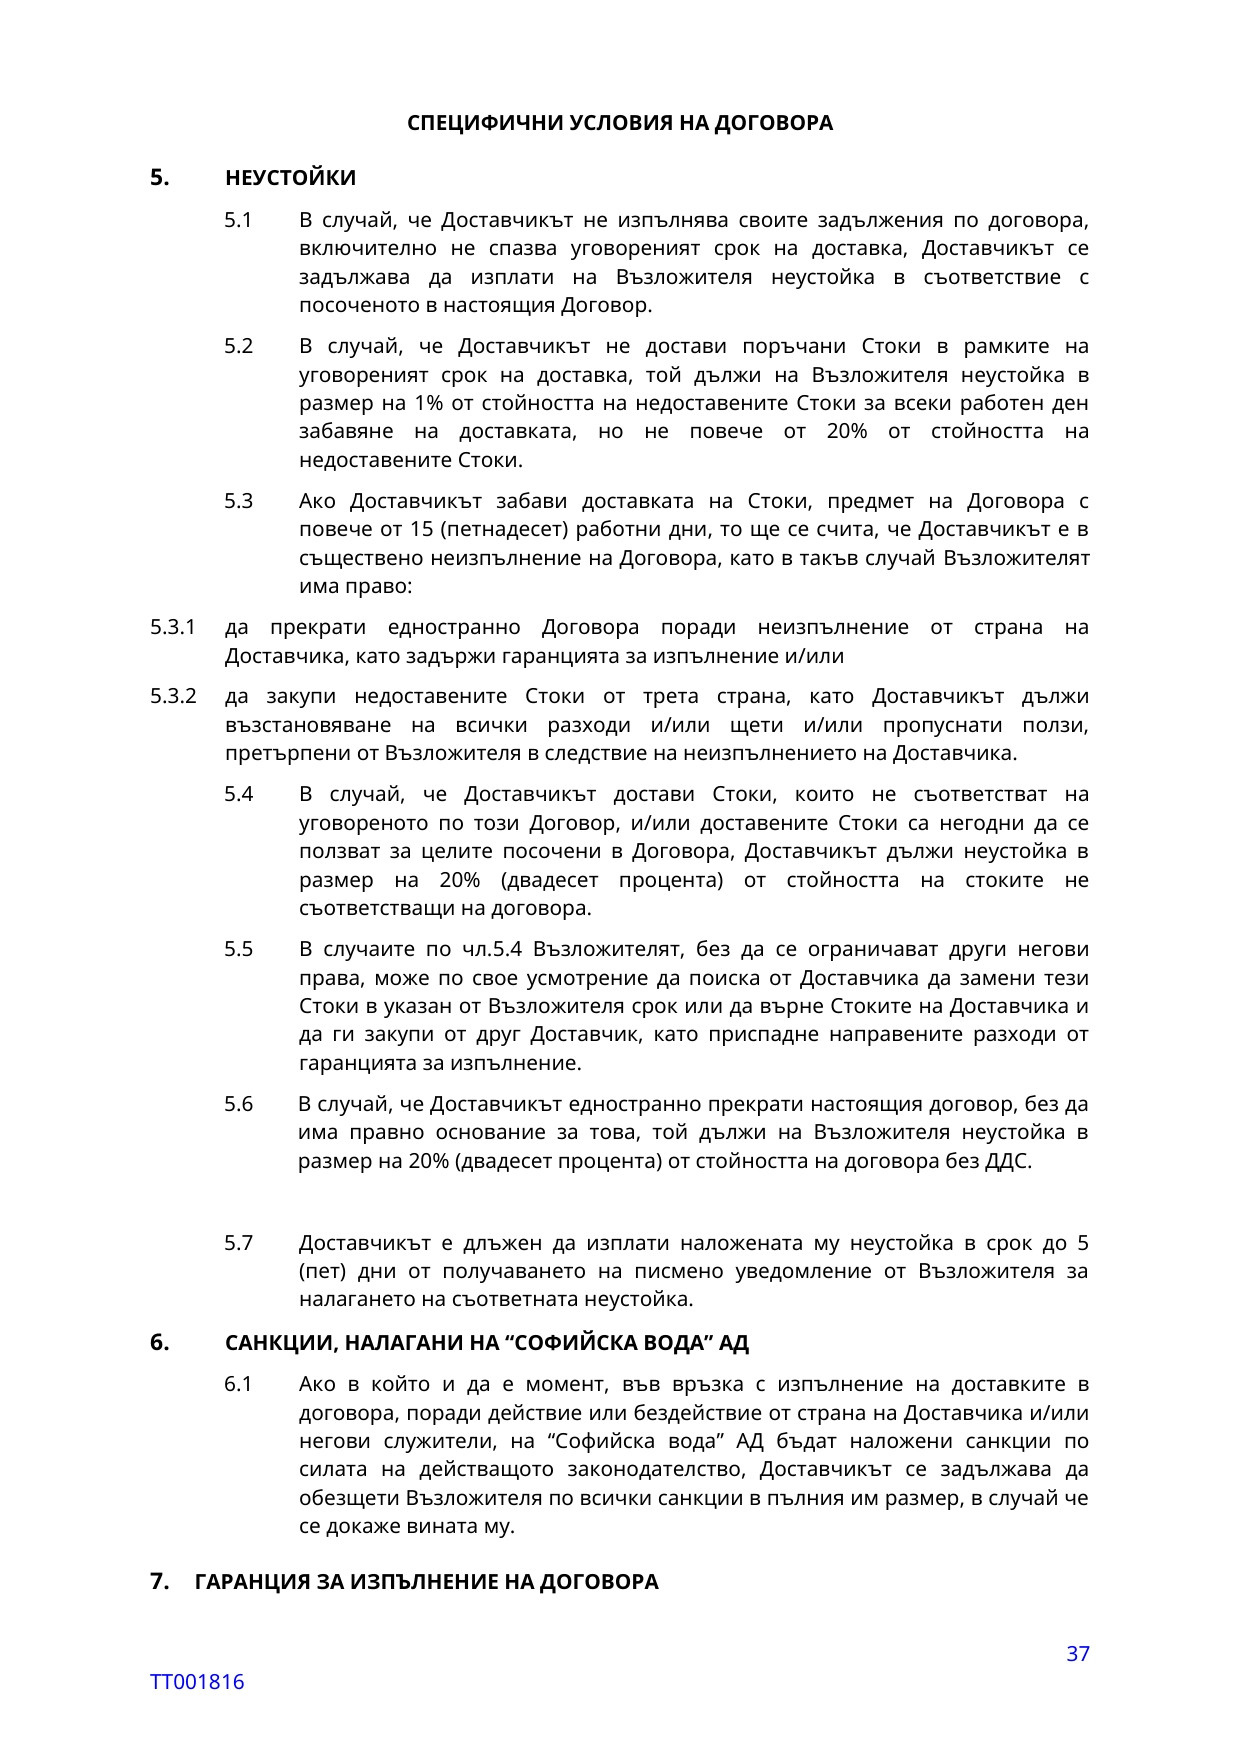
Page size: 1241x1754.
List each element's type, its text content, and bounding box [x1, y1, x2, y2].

list В случай, че Доставчикът достави Стоки, които не съответстват на уговореното по този Договор, и/или доставените Стоки са негодни да се ползват за целите посочени в Договора, Доставчикът дължи неустойка в размер на 20% (двадесет процента) от стойността на стоките не съответстващи на договора. [224, 779, 1090, 922]
list Ако в който и да е момент, във връзка с изпълнение на доставките в договора, поради действие или бездействие от страна на Доставчика и/или негови служители, на “Софийска вода” АД бъдат наложени санкции по силата на действащото законодателство, Доставчикът се задължава да обезщети Възложителя по всички санкции в пълния им размер, в случай че се докаже вината му. [224, 1369, 1090, 1540]
text СПЕЦИФИЧНИ УСЛОВИЯ НА ДОГОВОРА [150, 108, 1090, 136]
list НЕУСТОЙКИ [150, 161, 1090, 193]
list да закупи недоставените Стоки от трета страна, като Доставчикът дължи възстановяване на всички разходи и/или щети и/или пропуснати ползи, претърпени от Възложителя в следствие на неизпълнението на Доставчика. [150, 682, 1090, 767]
list да прекрати едностранно Договора поради неизпълнение от страна на Доставчика, като задържи гаранцията за изпълнение и/или [150, 612, 1090, 669]
list САНКЦИИ, НАЛАГАНИ НА “СОФИЙСКА ВОДА” АД [150, 1325, 1090, 1357]
list В случай, че Доставчикът не изпълнява своите задължения по договора, включително не спазва уговореният срок на доставка, Доставчикът се задължава да изплати на Възложителя неустойка в съответствие с посоченото в настоящия Договор. [224, 205, 1090, 319]
list В случаите по чл.5.4 Възложителят, без да се ограничават други негови права, може по свое усмотрение да поиска от Доставчика да замени тези Стоки в указан от Възложителя срок или да върне Стоките на Доставчика и да ги закупи от друг Доставчик, като приспадне направените разходи от гаранцията за изпълнение. [224, 934, 1090, 1076]
list В случай, че Доставчикът едностранно прекрати настоящия договор, без да има правно основание за това, той дължи на Възложителя неустойка в размер на 20% (двадесет процента) от стойността на договора без ДДС. [224, 1089, 1090, 1174]
list ГАРАНЦИЯ ЗА ИЗПЪЛНЕНИЕ НА ДОГОВОРА [150, 1565, 1090, 1596]
list Доставчикът е длъжен да изплати наложената му неустойка в срок до 5 (пет) дни от получаването на писмено уведомление от Възложителя за налагането на съответната неустойка. [224, 1228, 1090, 1313]
list В случай, че Доставчикът не достави поръчани Стоки в рамките на уговореният срок на доставка, той дължи на Възложителя неустойка в размер на 1% от стойността на недоставените Стоки за всеки работен ден забавяне на доставката, но не повече от 20% от стойността на недоставените Стоки. [224, 331, 1090, 473]
list Ако Доставчикът забави доставката на Стоки, предмет на Договора с повече от 15 (петнадесет) работни дни, то ще се счита, че Доставчикът е в съществено неизпълнение на Договора, като в такъв случай Възложителят има право: [224, 486, 1090, 600]
